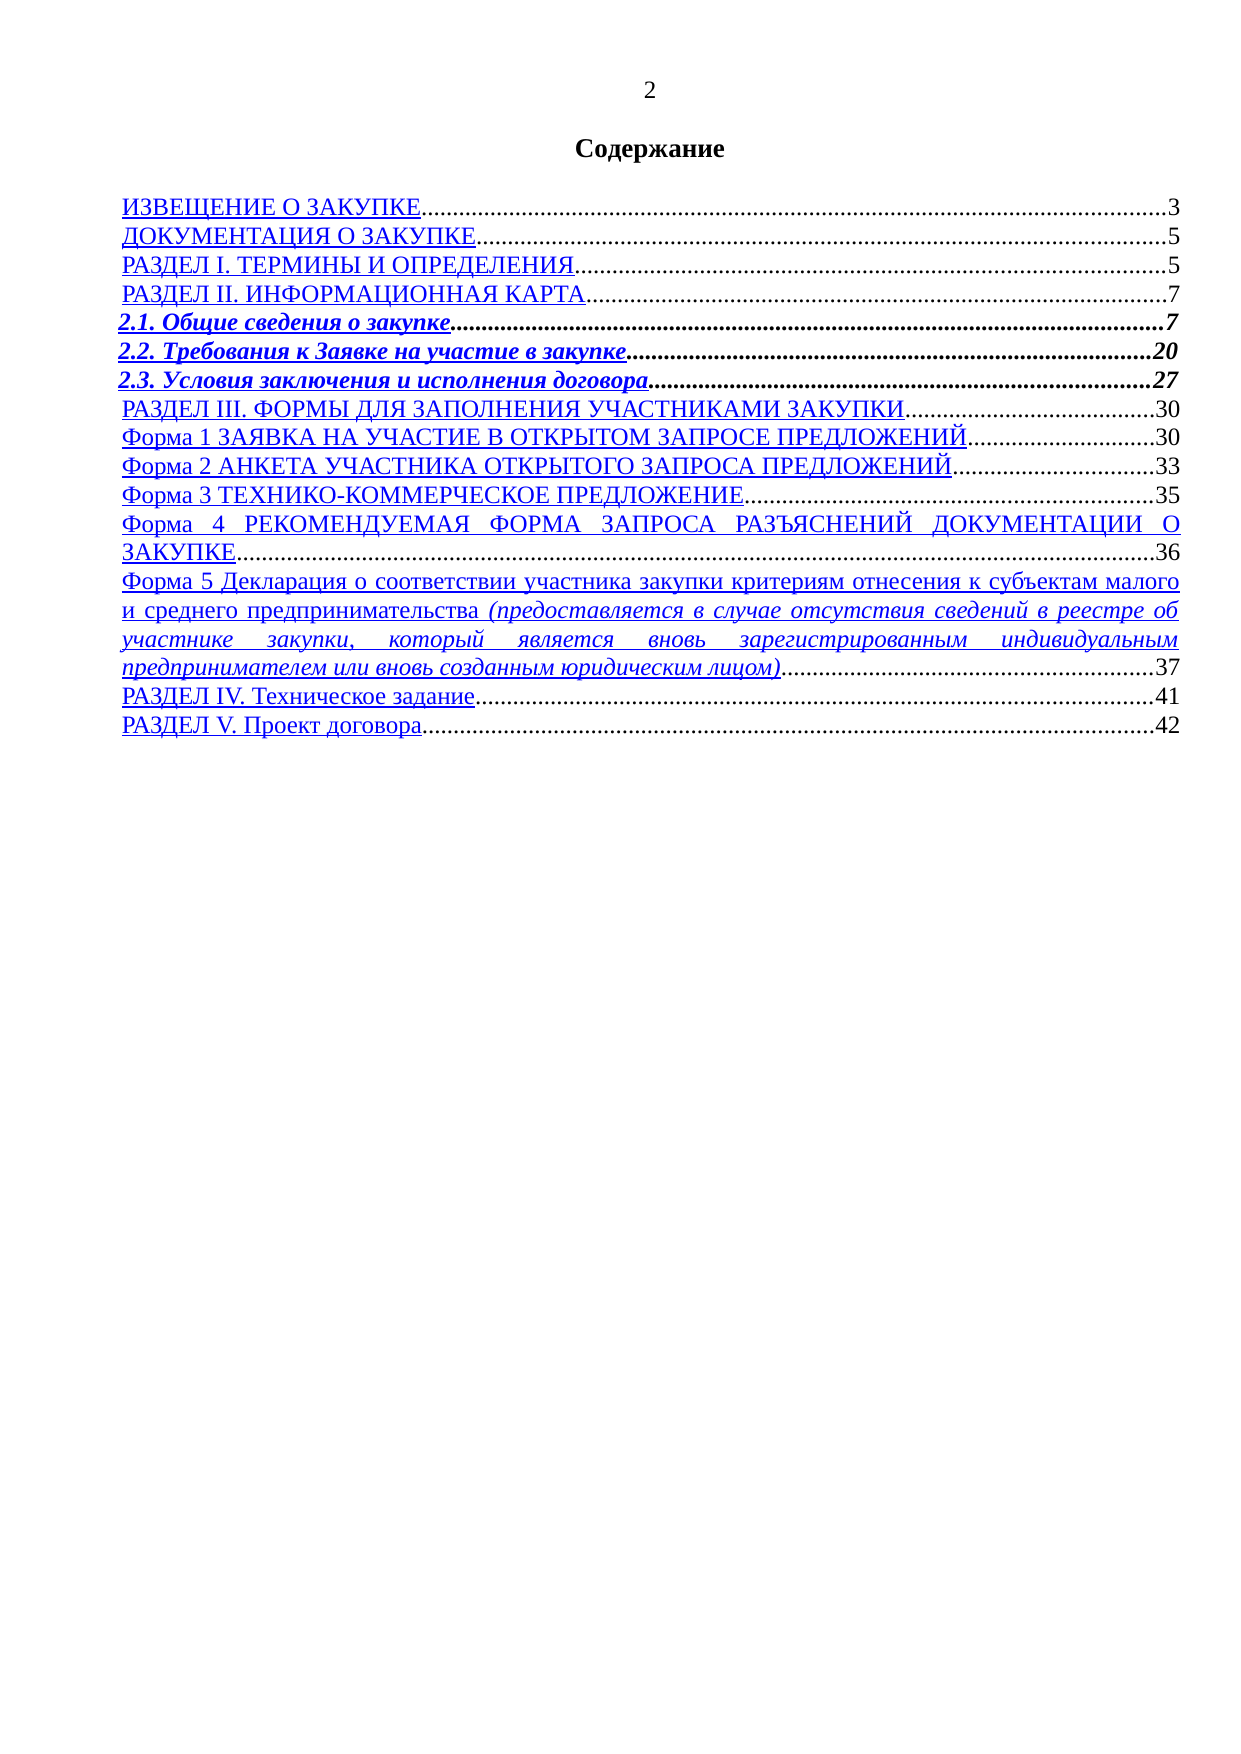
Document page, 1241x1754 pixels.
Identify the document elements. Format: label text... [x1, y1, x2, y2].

text Форма 4 РЕКОМЕНДУЕМАЯ ФОРМА ЗАПРОСА РАЗЪЯСНЕНИЙ ДОКУМЕНТАЦИИ О ЗАКУПКЕ 36 [122, 535, 1181, 566]
text 2.1. Общие сведения о закупке 7 [118, 307, 1181, 336]
text ИЗВЕЩЕНИЕ О ЗАКУПКЕ 3 [122, 192, 1181, 221]
text ДОКУМЕНТАЦИЯ О ЗАКУПКЕ 5 [122, 221, 1181, 250]
text РАЗДЕЛ II. ИНФОРМАЦИОННАЯ КАРТА 7 [122, 279, 1181, 307]
text 2.2. Требования к Заявке на участие в закупке 20 [118, 336, 1181, 365]
text Содержание [118, 132, 1181, 164]
text РАЗДЕЛ V. Проект договора 42 [122, 710, 1181, 739]
text РАЗДЕЛ III. ФОРМЫ ДЛЯ ЗАПОЛНЕНИЯ УЧАСТНИКАМИ ЗАКУПКИ 30 [122, 394, 1181, 422]
text РАЗДЕЛ I. ТЕРМИНЫ И ОПРЕДЕЛЕНИЯ 5 [122, 250, 1181, 279]
text Форма 1 ЗАЯВКА НА УЧАСТИЕ В ОТКРЫТОМ ЗАПРОСЕ ПРЕДЛОЖЕНИЙ 30 [122, 422, 1181, 451]
text РАЗДЕЛ IV. Техническое задание 41 [122, 681, 1181, 710]
text Форма 4 РЕКОМЕНДУЕМАЯ ФОРМА ЗАПРОСА РАЗЪЯСНЕНИЙ ДОКУМЕНТАЦИИ О ЗАКУПКЕ 36 [122, 509, 1181, 534]
text 2.3. Условия заключения и исполнения договора 27 [118, 365, 1181, 394]
text Форма 2 АНКЕТА УЧАСТНИКА ОТКРЫТОГО ЗАПРОСА ПРЕДЛОЖЕНИЙ 33 [122, 451, 1181, 480]
text Форма 3 ТЕХНИКО-КОММЕРЧЕСКОЕ ПРЕДЛОЖЕНИЕ 35 [122, 480, 1181, 509]
text Форма 5 Декларация о соответствии участника закупки критериям отнесения к субъектам малого и среднего предпринимательства (предоставляется в случае отсутствия сведений в реестре об участнике закупки, который является вновь зарегистрированным индивидуальным предпринимателем или вновь созданным юридическим лицом) 37 [122, 566, 1181, 681]
